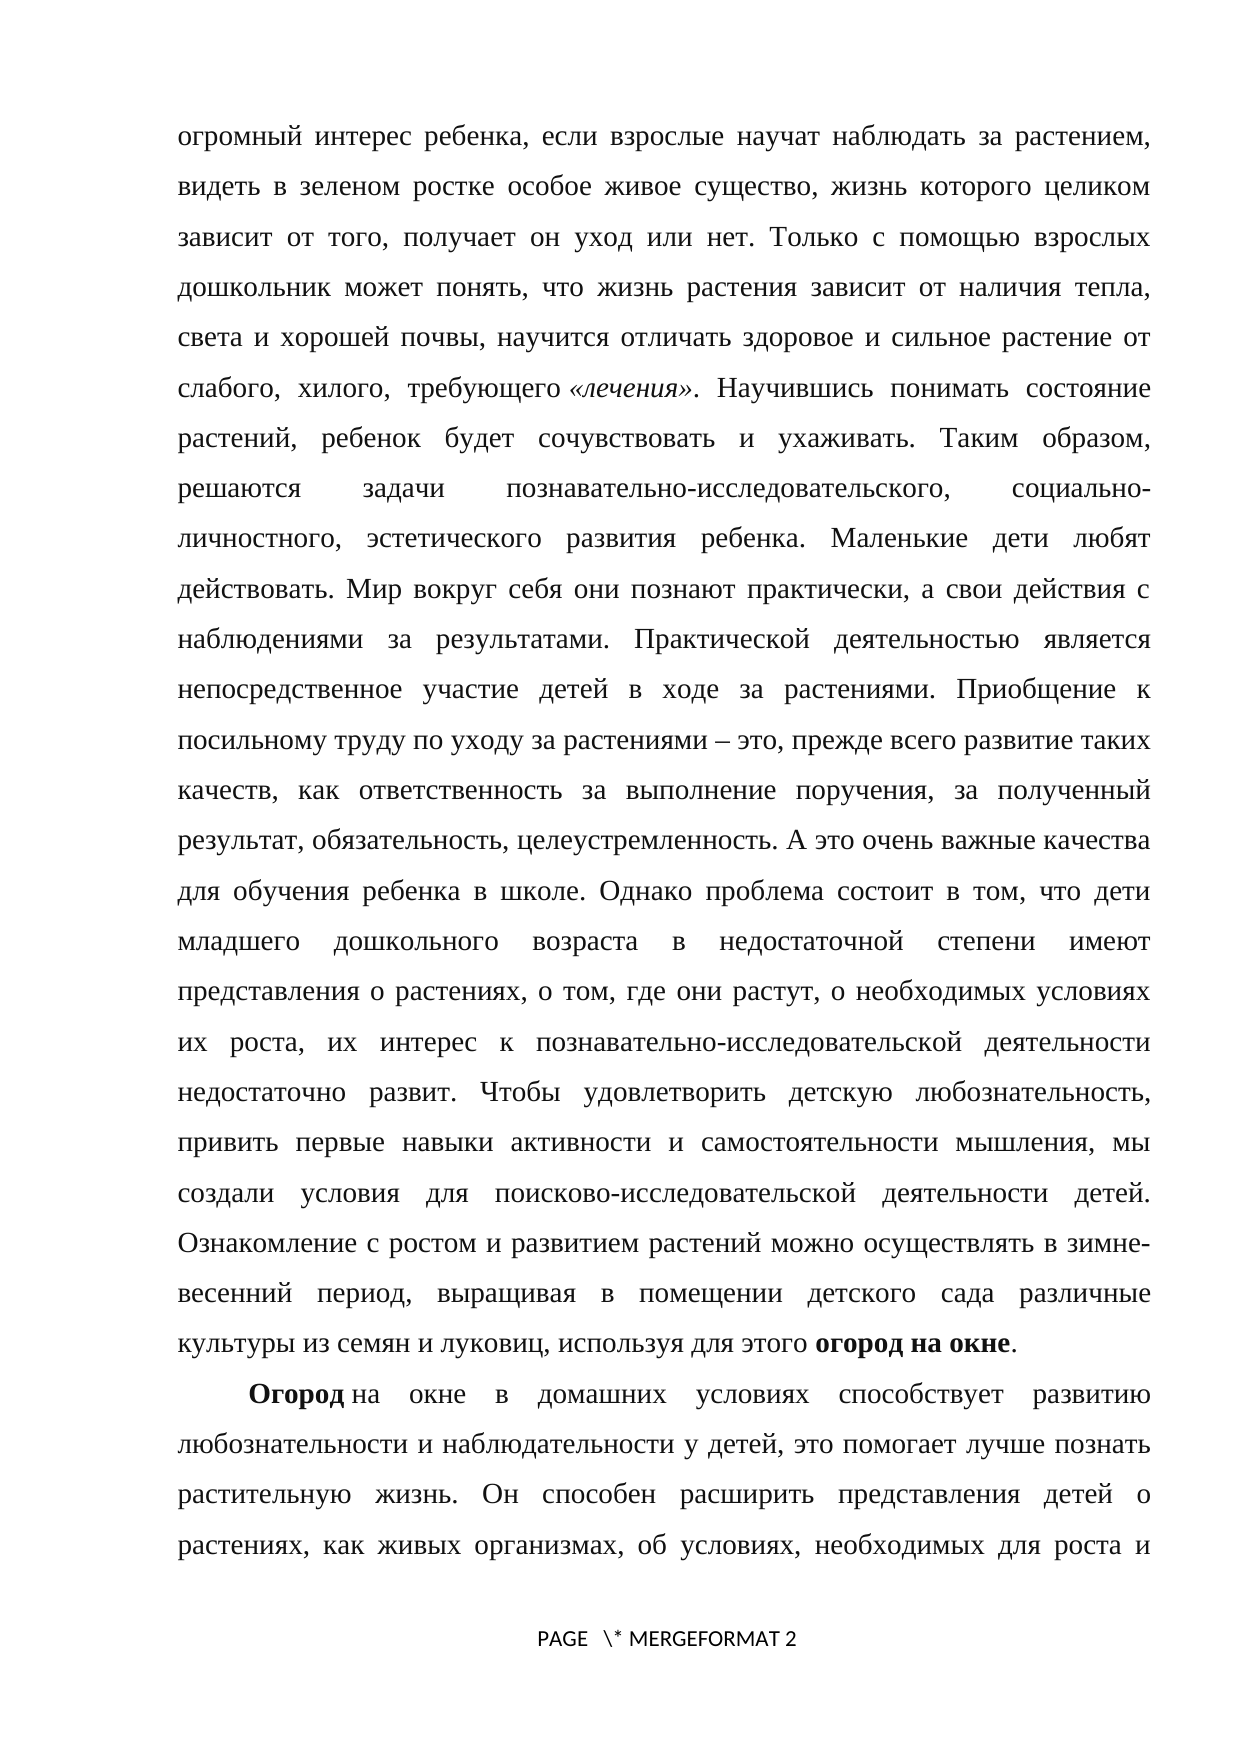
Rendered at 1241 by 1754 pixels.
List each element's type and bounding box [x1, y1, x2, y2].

text [177, 1376, 1152, 1560]
text [177, 118, 1152, 1359]
